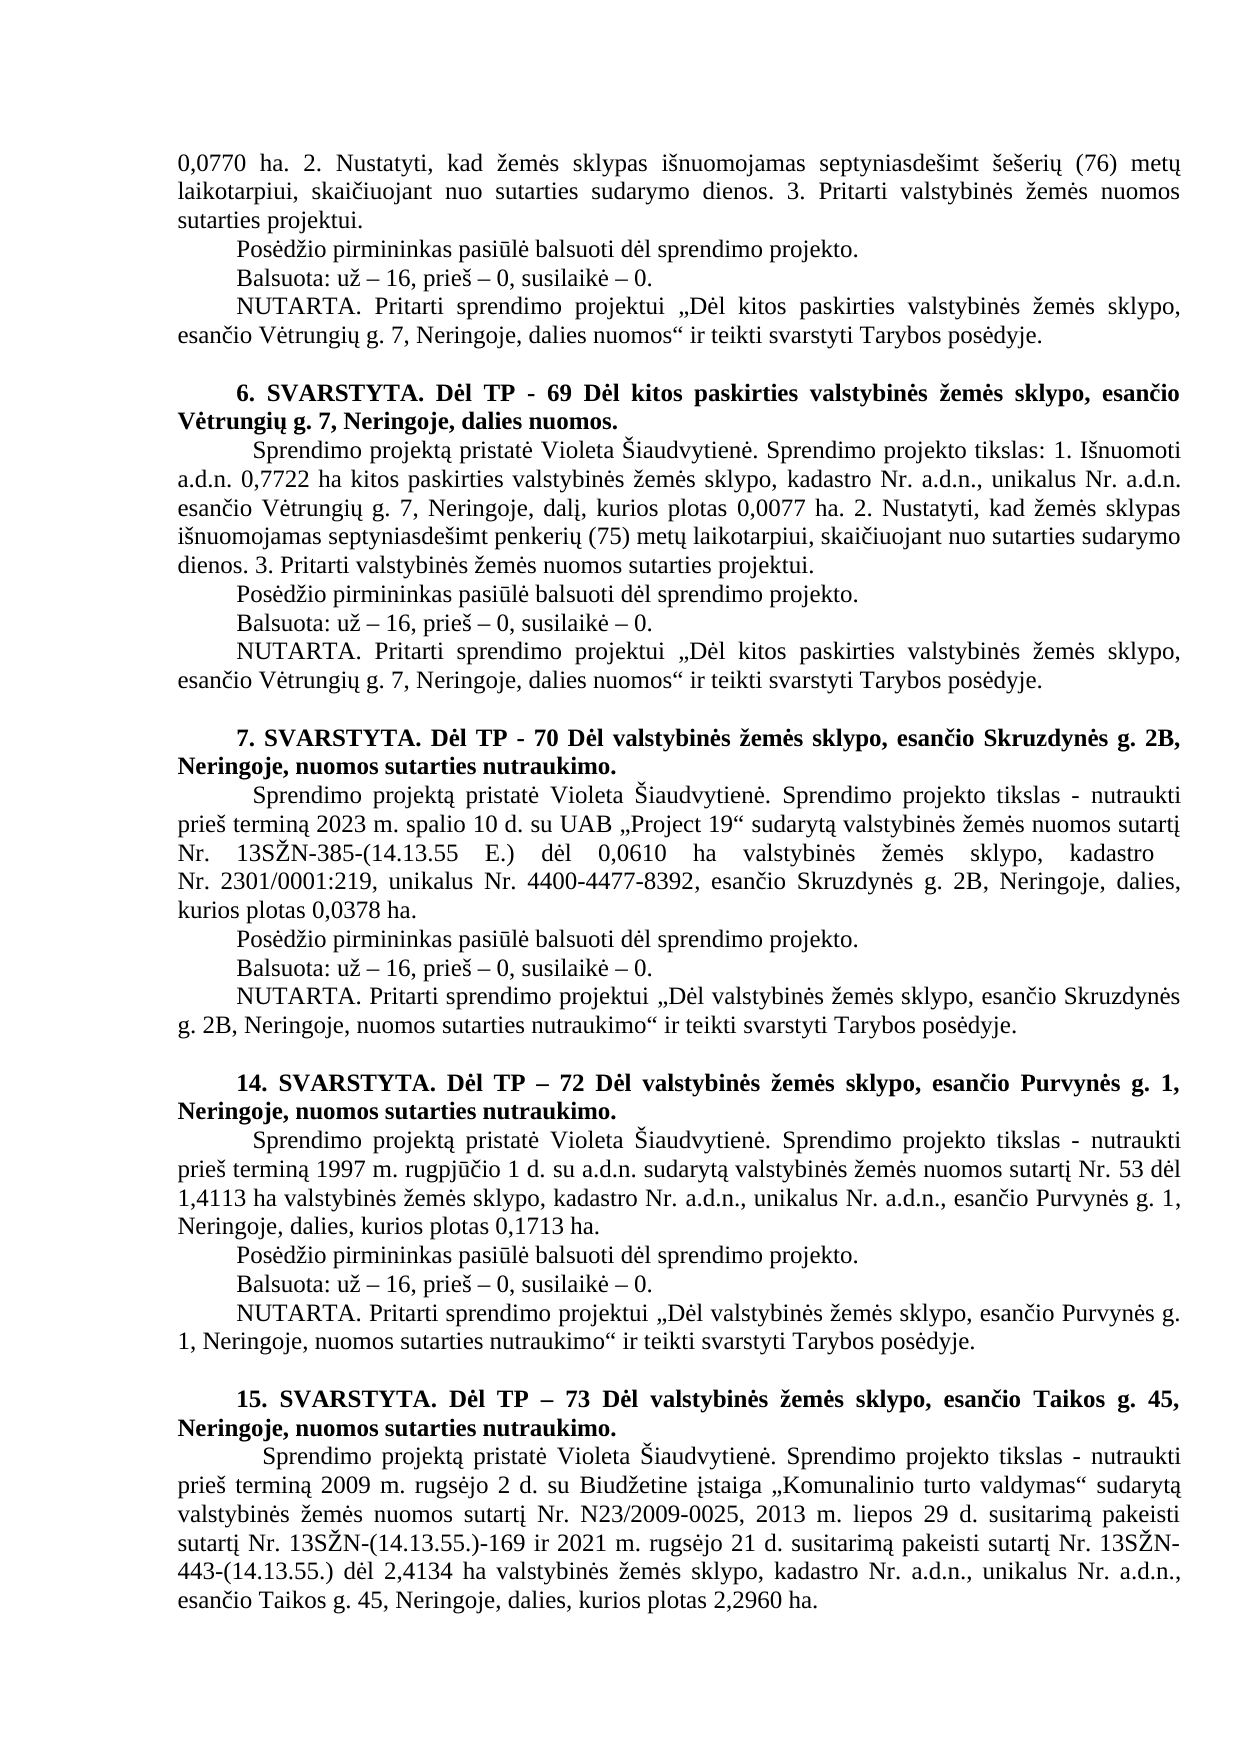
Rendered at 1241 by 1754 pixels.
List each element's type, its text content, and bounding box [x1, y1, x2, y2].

text 7. SVARSTYTA. Dėl TP - 70 Dėl valstybinės žemės sklypo, esančio Skruzdynės g. 2B, Neringoje, nuomos sutarties nutraukimo. [177, 723, 1181, 780]
text Balsuota: už – 16, prieš – 0, susilaikė – 0. [177, 1269, 1181, 1298]
text Balsuota: už – 16, prieš – 0, susilaikė – 0. [177, 608, 1181, 636]
text Sprendimo projektą pristatė Violeta Šiaudvytienė. Sprendimo projekto tikslas - nutraukti prieš terminą 1997 m. rugpjūčio 1 d. su a.d.n. sudarytą valstybinės žemės nuomos sutartį Nr. 53 dėl 1,4113 ha valstybinės žemės sklypo, kadastro Nr. a.d.n., unikalus Nr. a.d.n., esančio Purvynės g. 1, Neringoje, dalies, kurios plotas 0,1713 ha. [177, 1125, 1181, 1240]
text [177, 148, 1181, 234]
text NUTARTA. Pritarti sprendimo projektui „Dėl kitos paskirties valstybinės žemės sklypo, esančio Vėtrungių g. 7, Neringoje, dalies nuomos“ ir teikti svarstyti Tarybos posėdyje. [177, 291, 1181, 349]
text 14. SVARSTYTA. Dėl TP – 72 Dėl valstybinės žemės sklypo, esančio Purvynės g. 1, Neringoje, nuomos sutarties nutraukimo. [177, 1068, 1181, 1125]
text Balsuota: už – 16, prieš – 0, susilaikė – 0. [177, 953, 1181, 981]
text Sprendimo projektą pristatė Violeta Šiaudvytienė. Sprendimo projekto tikslas - nutraukti prieš terminą 2023 m. spalio 10 d. su UAB „Project 19“ sudarytą valstybinės žemės nuomos sutartį Nr. 13SŽN-385-(14.13.55 E.) dėl 0,0610 ha valstybinės žemės sklypo, kadastro Nr. 2301/0001:219, unikalus Nr. 4400-4477-8392, esančio Skruzdynės g. 2B, Neringoje, dalies, kurios plotas 0,0378 ha. [177, 780, 1181, 924]
text Sprendimo projektą pristatė Violeta Šiaudvytienė. Sprendimo projekto tikslas - nutraukti prieš terminą 2009 m. rugsėjo 2 d. su Biudžetine įstaiga „Komunalinio turto valdymas“ sudarytą valstybinės žemės nuomos sutartį Nr. N23/2009-0025, 2013 m. liepos 29 d. susitarimą pakeisti sutartį Nr. 13SŽN-(14.13.55.)-169 ir 2021 m. rugsėjo 21 d. susitarimą pakeisti sutartį Nr. 13SŽN-443-(14.13.55.) dėl 2,4134 ha valstybinės žemės sklypo, kadastro Nr. a.d.n., unikalus Nr. a.d.n., esančio Taikos g. 45, Neringoje, dalies, kurios plotas 2,2960 ha. [177, 1441, 1181, 1614]
text Sprendimo projektą pristatė Violeta Šiaudvytienė. Sprendimo projekto tikslas: 1. Išnuomoti a.d.n. 0,7722 ha kitos paskirties valstybinės žemės sklypo, kadastro Nr. a.d.n., unikalus Nr. a.d.n. esančio Vėtrungių g. 7, Neringoje, dalį, kurios plotas 0,0077 ha. 2. Nustatyti, kad žemės sklypas išnuomojamas septyniasdešimt penkerių (75) metų laikotarpiui, skaičiuojant nuo sutarties sudarymo dienos. 3. Pritarti valstybinės žemės nuomos sutarties projektui. [177, 435, 1181, 579]
text Posėdžio pirmininkas pasiūlė balsuoti dėl sprendimo projekto. [177, 924, 1181, 953]
text Posėdžio pirmininkas pasiūlė balsuoti dėl sprendimo projekto. [177, 579, 1181, 608]
text 6. SVARSTYTA. Dėl TP - 69 Dėl kitos paskirties valstybinės žemės sklypo, esančio Vėtrungių g. 7, Neringoje, dalies nuomos. [177, 378, 1181, 435]
text 15. SVARSTYTA. Dėl TP – 73 Dėl valstybinės žemės sklypo, esančio Taikos g. 45, Neringoje, nuomos sutarties nutraukimo. [177, 1384, 1181, 1441]
text Posėdžio pirmininkas pasiūlė balsuoti dėl sprendimo projekto. [177, 234, 1181, 263]
text NUTARTA. Pritarti sprendimo projektui „Dėl valstybinės žemės sklypo, esančio Skruzdynės g. 2B, Neringoje, nuomos sutarties nutraukimo“ ir teikti svarstyti Tarybos posėdyje. [177, 981, 1181, 1039]
text Posėdžio pirmininkas pasiūlė balsuoti dėl sprendimo projekto. [177, 1240, 1181, 1269]
text Balsuota: už – 16, prieš – 0, susilaikė – 0. [177, 263, 1181, 291]
text NUTARTA. Pritarti sprendimo projektui „Dėl kitos paskirties valstybinės žemės sklypo, esančio Vėtrungių g. 7, Neringoje, dalies nuomos“ ir teikti svarstyti Tarybos posėdyje. [177, 636, 1181, 694]
text NUTARTA. Pritarti sprendimo projektui „Dėl valstybinės žemės sklypo, esančio Purvynės g. 1, Neringoje, nuomos sutarties nutraukimo“ ir teikti svarstyti Tarybos posėdyje. [177, 1298, 1181, 1355]
